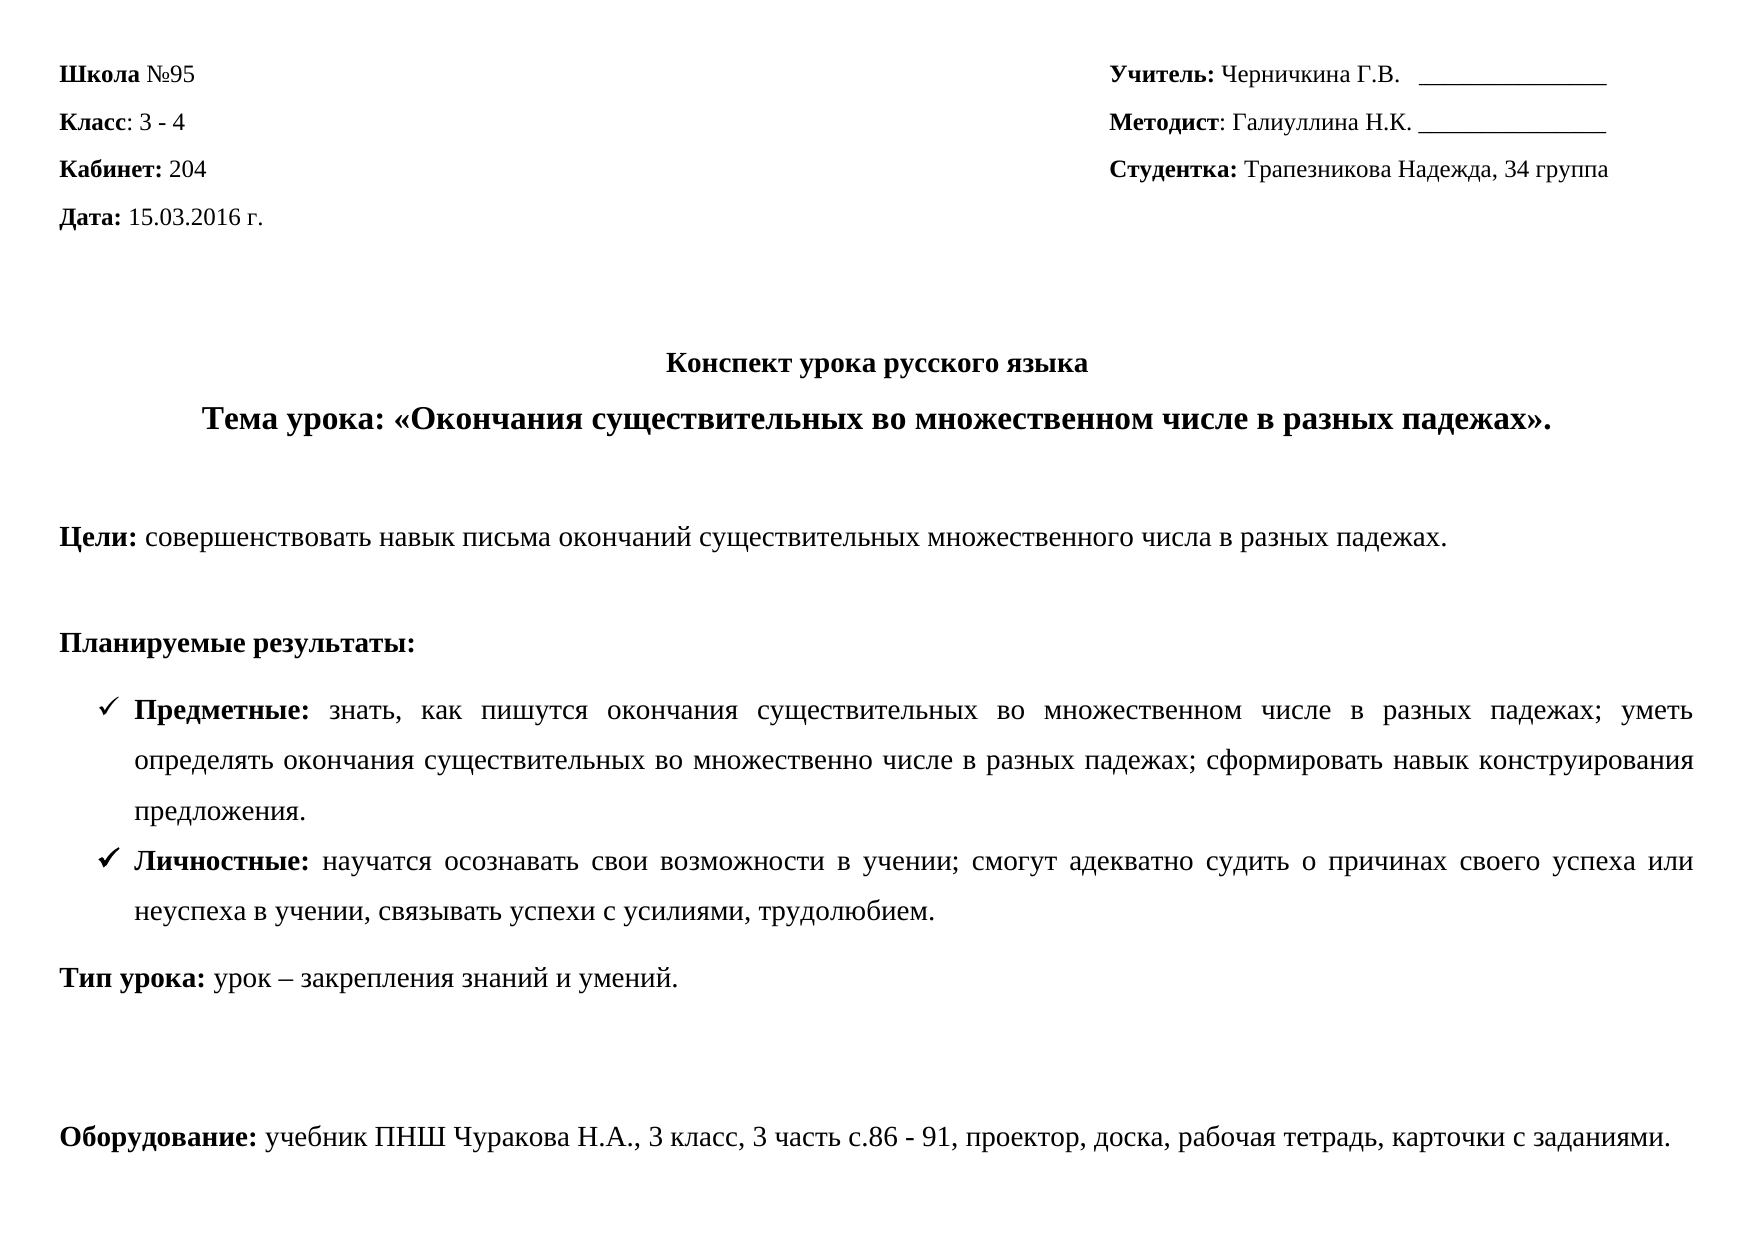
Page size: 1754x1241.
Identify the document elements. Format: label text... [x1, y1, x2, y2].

list Предметные: знать, как пишутся окончания существительных во множественном числе в разных падежах; уметь определять окончания существительных во множественно числе в разных падежах; сформировать навык конструирования предложения. [97, 692, 1695, 826]
list Личностные: научатся осознавать свои возможности в учении; смогут адекватно судить о причинах своего успеха или неуспеха в учении, связывать успехи с усилиями, трудолюбием. [97, 843, 1695, 927]
text Конспект урока русского языка [59, 345, 1695, 379]
text Планируемые результаты: [59, 625, 1695, 658]
text Кабинет: 204 Студентка: Трапезникова Надежда, 34 группа [59, 154, 1695, 183]
text Дата: 15.03.2016 г. [59, 202, 1695, 231]
text Школа №95 Учитель: Черничкина Г.В. _______________ [59, 59, 1695, 88]
text Оборудование: учебник ПНШ Чуракова Н.А., 3 класс, 3 часть с.86 - 91, проектор, доска, рабочая тетрадь, карточки с заданиями. [59, 1119, 1695, 1152]
text Тема урока: «Окончания существительных во множественном числе в разных падежах». [59, 398, 1695, 436]
text Тип урока: урок – закрепления знаний и умений. [59, 960, 1695, 994]
text Класс: 3 - 4 Методист: Галиуллина Н.К. _______________ [59, 107, 1695, 136]
text Цели: совершенствовать навык письма окончаний существительных множественного числа в разных падежах. [59, 519, 1695, 553]
